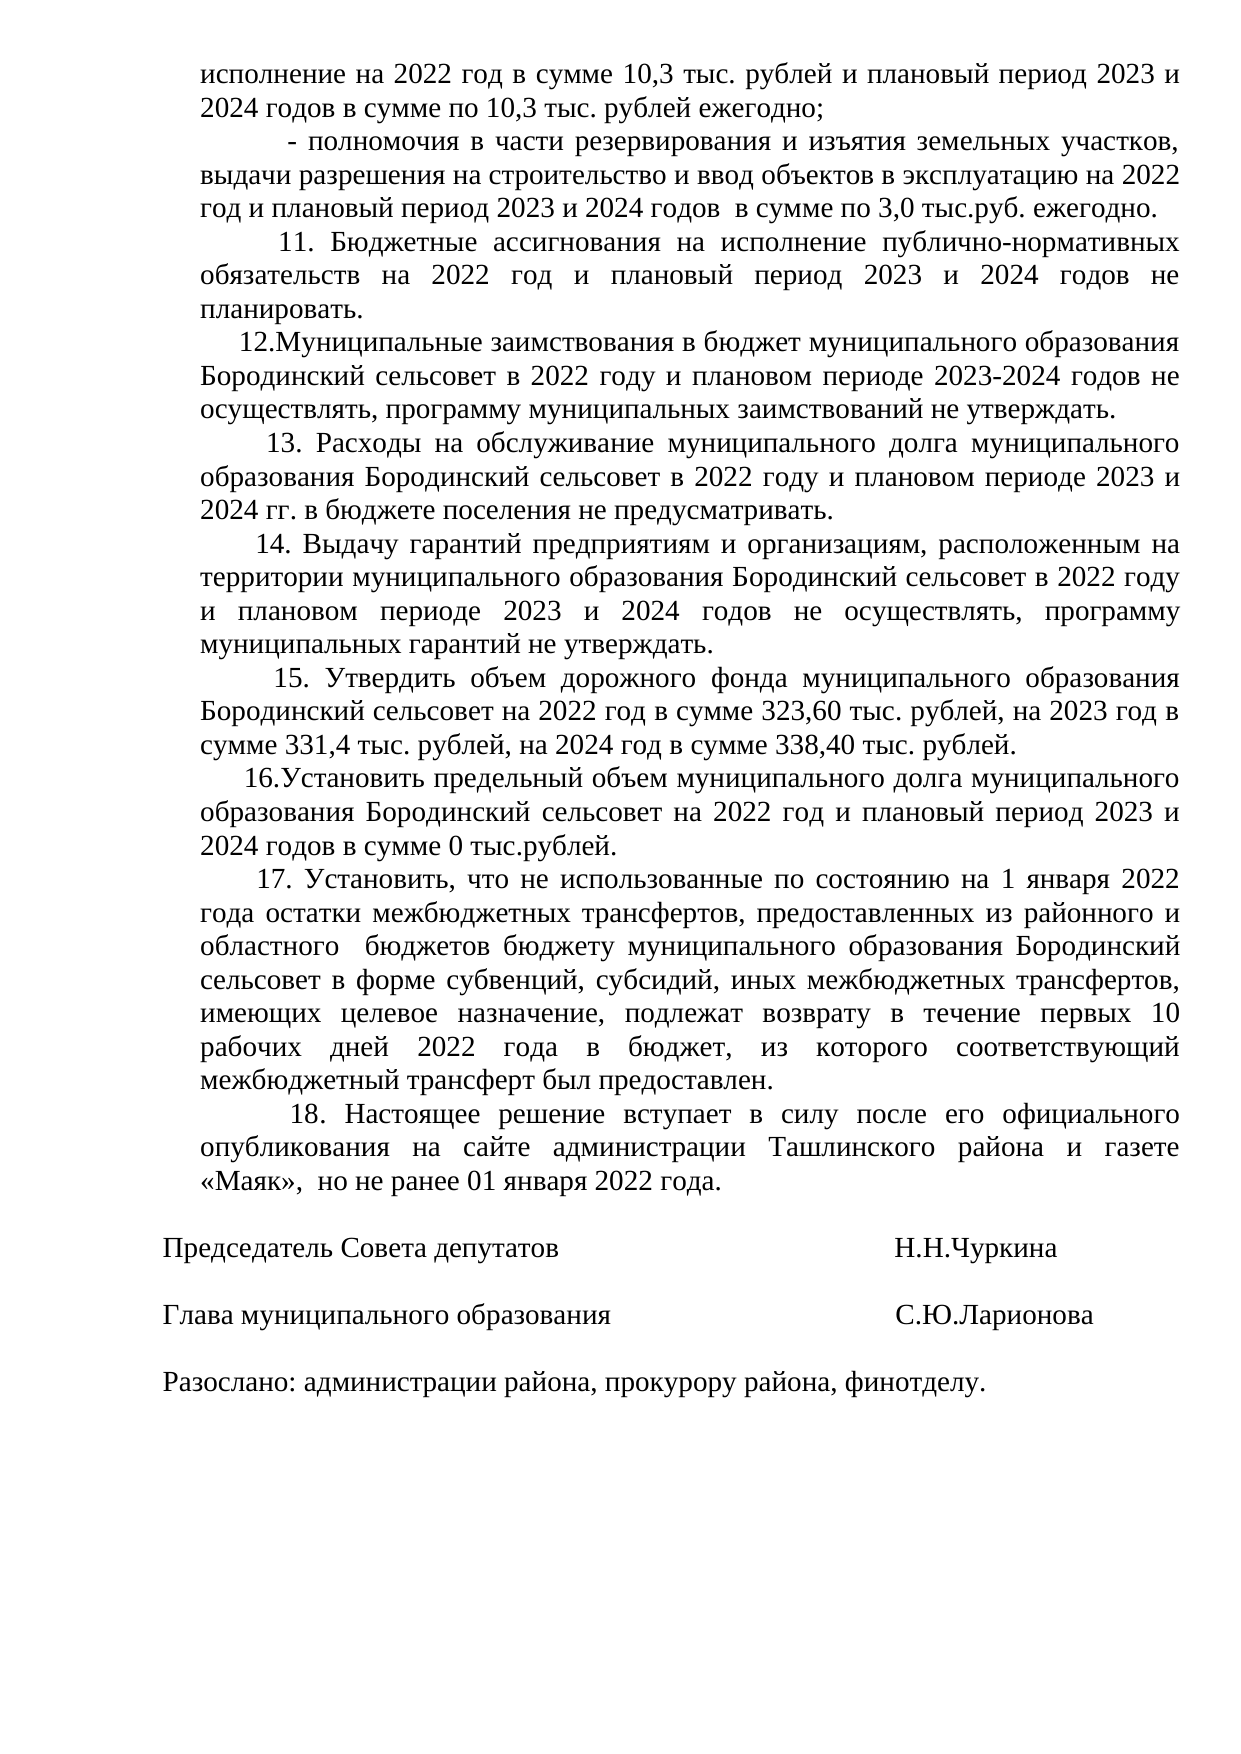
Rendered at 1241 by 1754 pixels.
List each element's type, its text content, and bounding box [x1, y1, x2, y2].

text Глава муниципального образования С.Ю.Ларионова [162, 1297, 1181, 1331]
text 15. Утвердить объем дорожного фонда муниципального образования Бородинский сельсовет на 2022 год в сумме 323,60 тыс. рублей, на 2023 год в сумме 331,4 тыс. рублей, на 2024 год в сумме 338,40 тыс. рублей. [200, 660, 1181, 761]
text 17. Установить, что не использованные по состоянию на 1 января 2022 года остатки межбюджетных трансфертов, предоставленных из районного и областного бюджетов бюджету муниципального образования Бородинский сельсовет в форме субвенций, субсидий, иных межбюджетных трансфертов, имеющих целевое назначение, подлежат возврату в течение первых 10 рабочих дней 2022 года в бюджет, из которого соответствующий межбюджетный трансферт был предоставлен. [200, 861, 1181, 1096]
text 16.Установить предельный объем муниципального долга муниципального образования Бородинский сельсовет на 2022 год и плановый период 2023 и 2024 годов в сумме 0 тыс.рублей. [200, 761, 1181, 861]
text 11. Бюджетные ассигнования на исполнение публично-нормативных обязательств на 2022 год и плановый период 2023 и 2024 годов не планировать. [200, 224, 1181, 324]
text 18. Настоящее решение вступает в силу после его официального опубликования на сайте администрации Ташлинского района и газете «Маяк», но не ранее 01 января 2022 года. [200, 1096, 1181, 1197]
text 12.Муниципальные заимствования в бюджет муниципального образования Бородинский сельсовет в 2022 году и плановом периоде 2023-2024 годов не осуществлять, программу муниципальных заимствований не утверждать. [200, 324, 1181, 425]
text Председатель Совета депутатов Н.Н.Чуркина [162, 1230, 1181, 1264]
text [200, 56, 1181, 123]
text 13. Расходы на обслуживание муниципального долга муниципального образования Бородинский сельсовет в 2022 году и плановом периоде 2023 и 2024 гг. в бюджете поселения не предусматривать. [200, 425, 1181, 526]
text - полномочия в части резервирования и изъятия земельных участков, выдачи разрешения на строительство и ввод объектов в эксплуатацию на 2022 год и плановый период 2023 и 2024 годов в сумме по 3,0 тыс.руб. ежегодно. [200, 123, 1181, 224]
text Разослано: администрации района, прокурору района, финотделу. [162, 1364, 1181, 1398]
text 14. Выдачу гарантий предприятиям и организациям, расположенным на территории муниципального образования Бородинский сельсовет в 2022 году и плановом периоде 2023 и 2024 годов не осуществлять, программу муниципальных гарантий не утверждать. [200, 526, 1181, 660]
